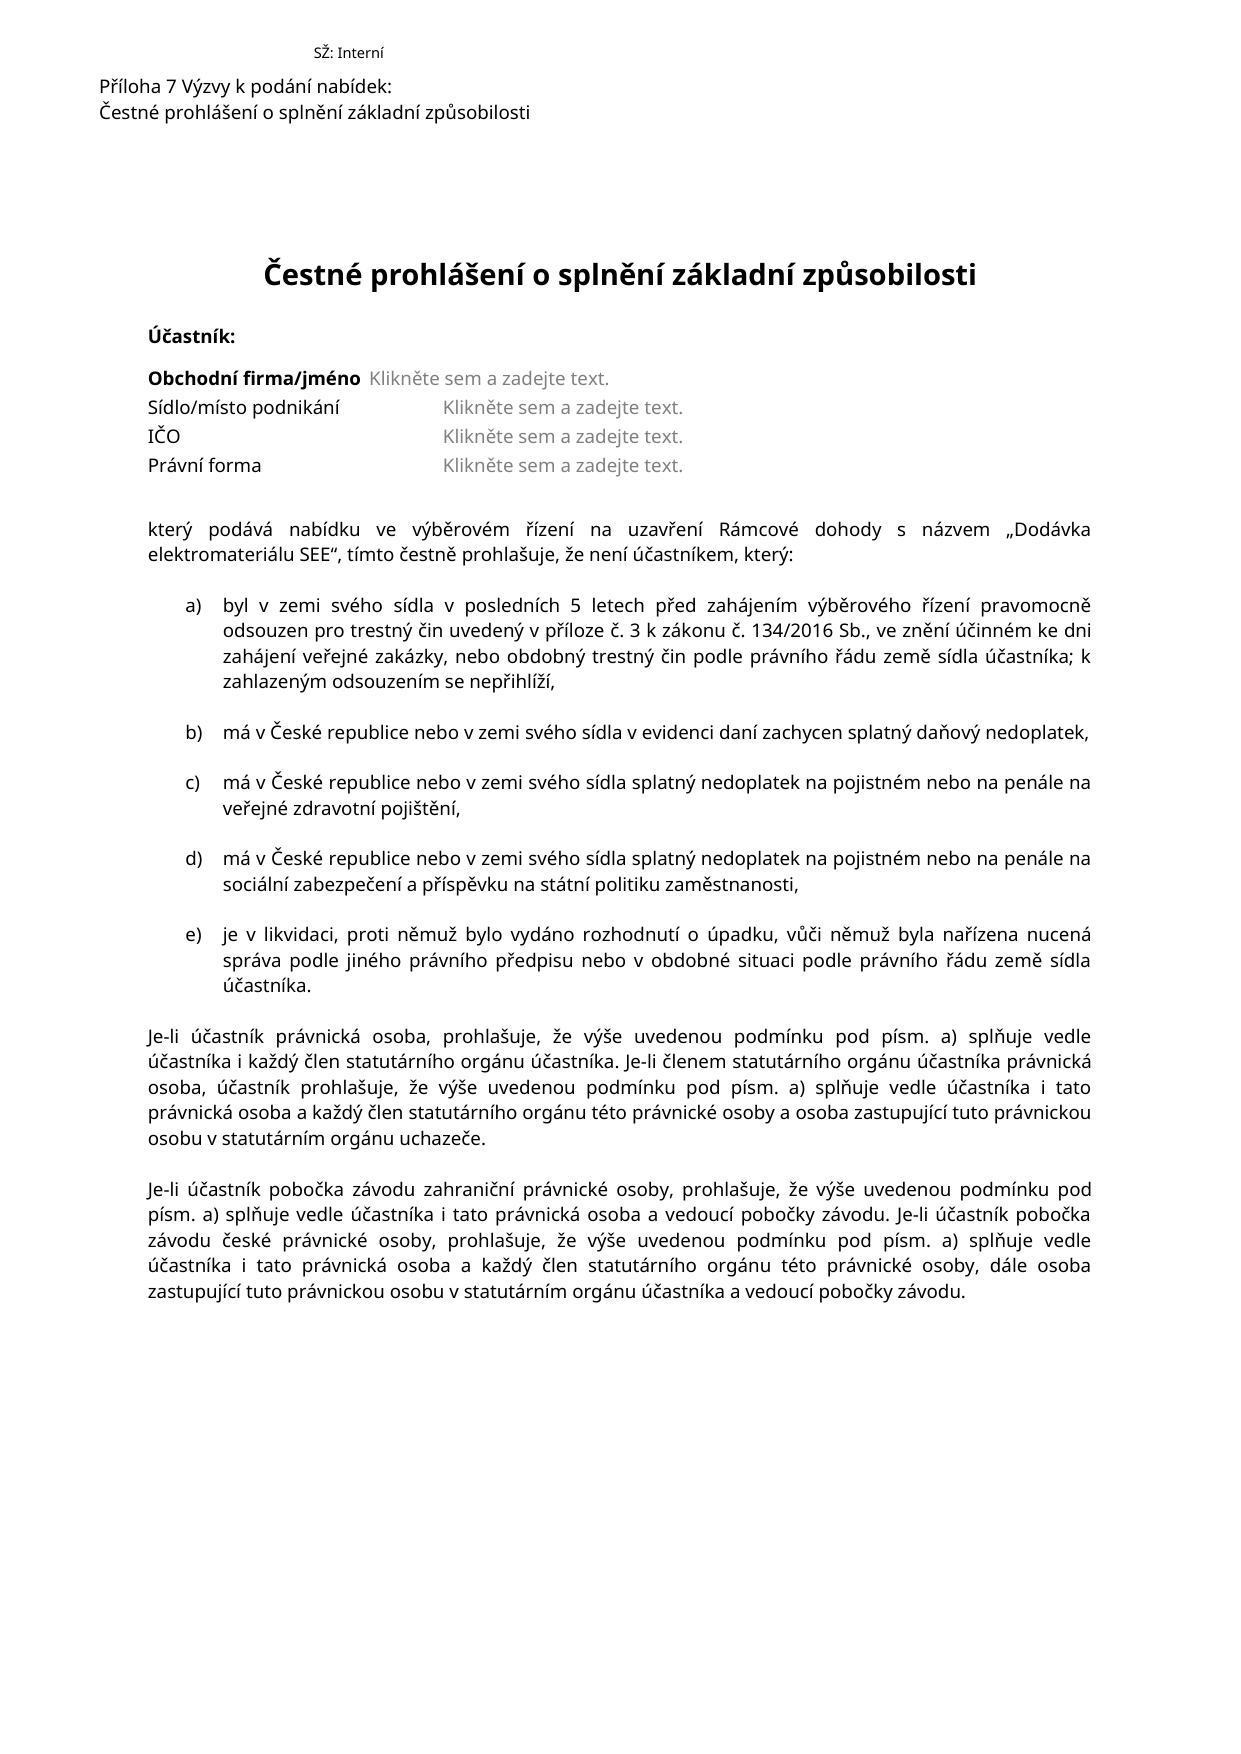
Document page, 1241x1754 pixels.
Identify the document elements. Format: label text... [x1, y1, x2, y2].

list má v České republice nebo v zemi svého sídla splatný nedoplatek na pojistném nebo na penále na veřejné zdravotní pojištění, [185, 769, 1093, 821]
list má v České republice nebo v zemi svého sídla v evidenci daní zachycen splatný daňový nedoplatek, [185, 719, 1093, 744]
text Právní forma [148, 449, 1093, 478]
text Obchodní firma/jméno [148, 362, 1093, 391]
text Sídlo/místo podnikání [148, 391, 1093, 420]
text Je-li účastník pobočka závodu zahraniční právnické osoby, prohlašuje, že výše uvedenou podmínku pod písm. a) splňuje vedle účastníka i tato právnická osoba a vedoucí pobočky závodu. Je-li účastník pobočka závodu české právnické osoby, prohlašuje, že výše uvedenou podmínku pod písm. a) splňuje vedle účastníka i tato právnická osoba a každý člen statutárního orgánu této právnické osoby, dále osoba zastupující tuto právnickou osobu v statutárním orgánu účastníka a vedoucí pobočky závodu. [148, 1176, 1093, 1304]
text který podává nabídku ve výběrovém řízení na uzavření Rámcové dohody s názvem „Dodávka elektromateriálu SEE“, tímto čestně prohlašuje, že není účastníkem, který: [148, 516, 1093, 567]
list byl v zemi svého sídla v posledních 5 letech před zahájením výběrového řízení pravomocně odsouzen pro trestný čin uvedený v příloze č. 3 k zákonu č. 134/2016 Sb., ve znění účinném ke dni zahájení veřejné zakázky, nebo obdobný trestný čin podle právního řádu země sídla účastníka; k zahlazeným odsouzením se nepřihlíží, [185, 592, 1093, 694]
list je v likvidaci, proti němuž bylo vydáno rozhodnutí o úpadku, vůči němuž byla nařízena nucená správa podle jiného právního předpisu nebo v obdobné situaci podle právního řádu země sídla účastníka. [185, 922, 1093, 998]
text Účastník: [148, 318, 1093, 349]
title Čestné prohlášení o splnění základní způsobilosti [148, 254, 1093, 293]
list má v České republice nebo v zemi svého sídla splatný nedoplatek na pojistném nebo na penále na sociální zabezpečení a příspěvku na státní politiku zaměstnanosti, [185, 846, 1093, 897]
text IČO [148, 420, 1093, 449]
text Je-li účastník právnická osoba, prohlašuje, že výše uvedenou podmínku pod písm. a) splňuje vedle účastníka i každý člen statutárního orgánu účastníka. Je-li členem statutárního orgánu účastníka právnická osoba, účastník prohlašuje, že výše uvedenou podmínku pod písm. a) splňuje vedle účastníka i tato právnická osoba a každý člen statutárního orgánu této právnické osoby a osoba zastupující tuto právnickou osobu v statutárním orgánu uchazeče. [148, 1023, 1093, 1151]
